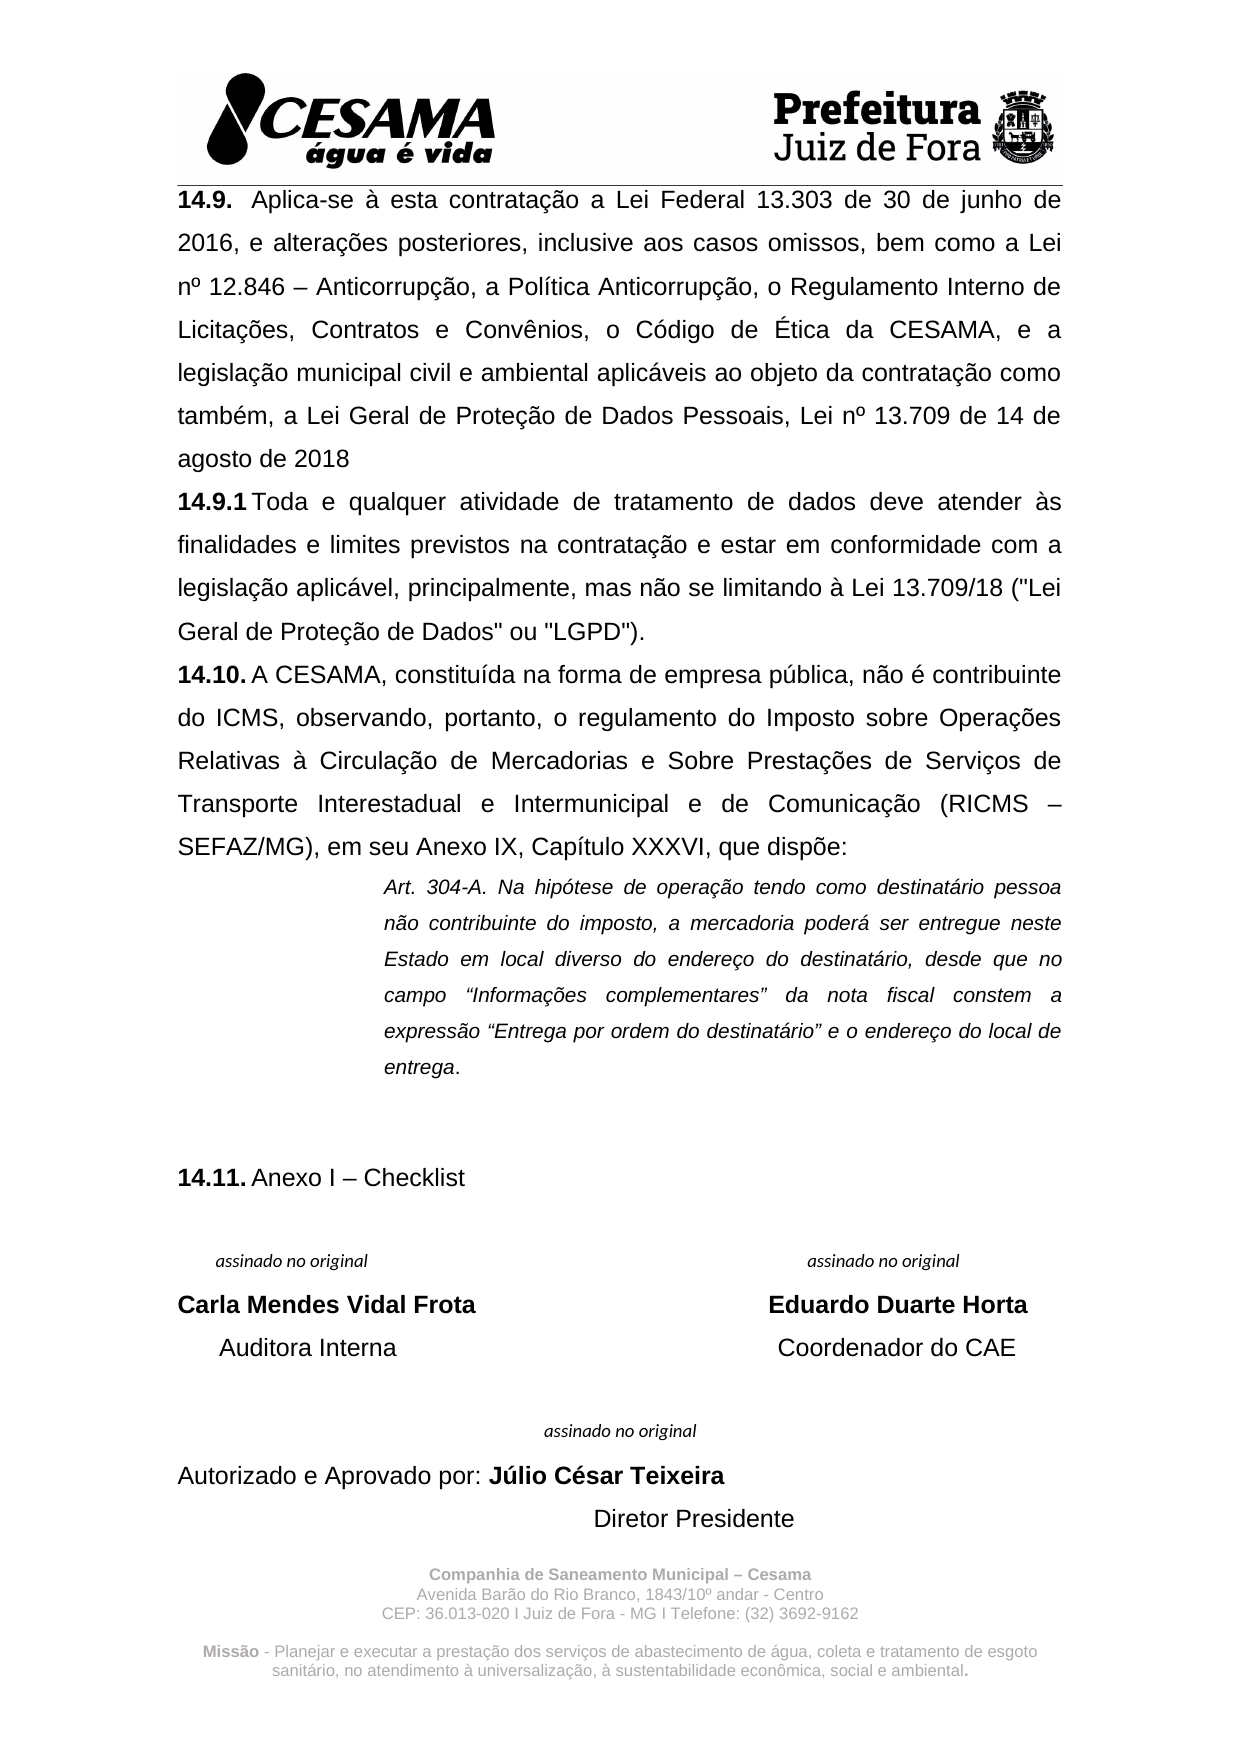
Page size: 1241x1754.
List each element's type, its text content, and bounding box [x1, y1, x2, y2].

list Art. 304-A. Na hipótese de operação tendo como destinatário pessoa não contribuinte do imposto, a mercadoria poderá ser entregue neste Estado em local diverso do endereço do destinatário, desde que no campo “Informações complementares” da nota fiscal constem a expressão “Entrega por ordem do destinatário” e o endereço do local de entrega. [384, 875, 1063, 1079]
text assinado no original [177, 1420, 1063, 1443]
list A CESAMA, constituída na forma de empresa pública, não é contribuinte do ICMS, observando, portanto, o regulamento do Imposto sobre Operações Relativas à Circulação de Mercadorias e Sobre Prestações de Serviços de Transporte Interestadual e Intermunicipal e de Comunicação (RICMS – SEFAZ/MG), em seu Anexo IX, Capítulo XXXVI, que dispõe: [177, 659, 1063, 861]
list Anexo I – Checklist [177, 1163, 1063, 1191]
list Toda e qualquer atividade de tratamento de dados deve atender às finalidades e limites previstos na contratação e estar em conformidade com a legislação aplicável, principalmente, mas não se limitando à Lei 13.709/18 ("Lei Geral de Proteção de Dados" ou "LGPD"). [177, 487, 1063, 645]
list Aplica-se à esta contratação a Lei Federal 13.303 de 30 de junho de 2016, e alterações posteriores, inclusive aos casos omissos, bem como a Lei nº 12.846 – Anticorrupção, a Política Anticorrupção, o Regulamento Interno de Licitações, Contratos e Convênios, o Código de Ética da CESAMA, e a legislação municipal civil e ambiental aplicáveis ao objeto da contratação como também, a Lei Geral de Proteção de Dados Pessoais, Lei nº 13.709 de 14 de agosto de 2018 [177, 186, 1063, 473]
text Auditora Interna Coordenador do CAE [177, 1333, 1063, 1362]
text Diretor Presidente [251, 1504, 1063, 1533]
text Autorizado e Aprovado por: Júlio César Teixeira [177, 1461, 1063, 1490]
text Carla Mendes Vidal Frota Eduardo Duarte Horta [177, 1290, 1063, 1319]
picture [177, 73, 1063, 186]
text assinado no original assinado no original [177, 1249, 1063, 1272]
